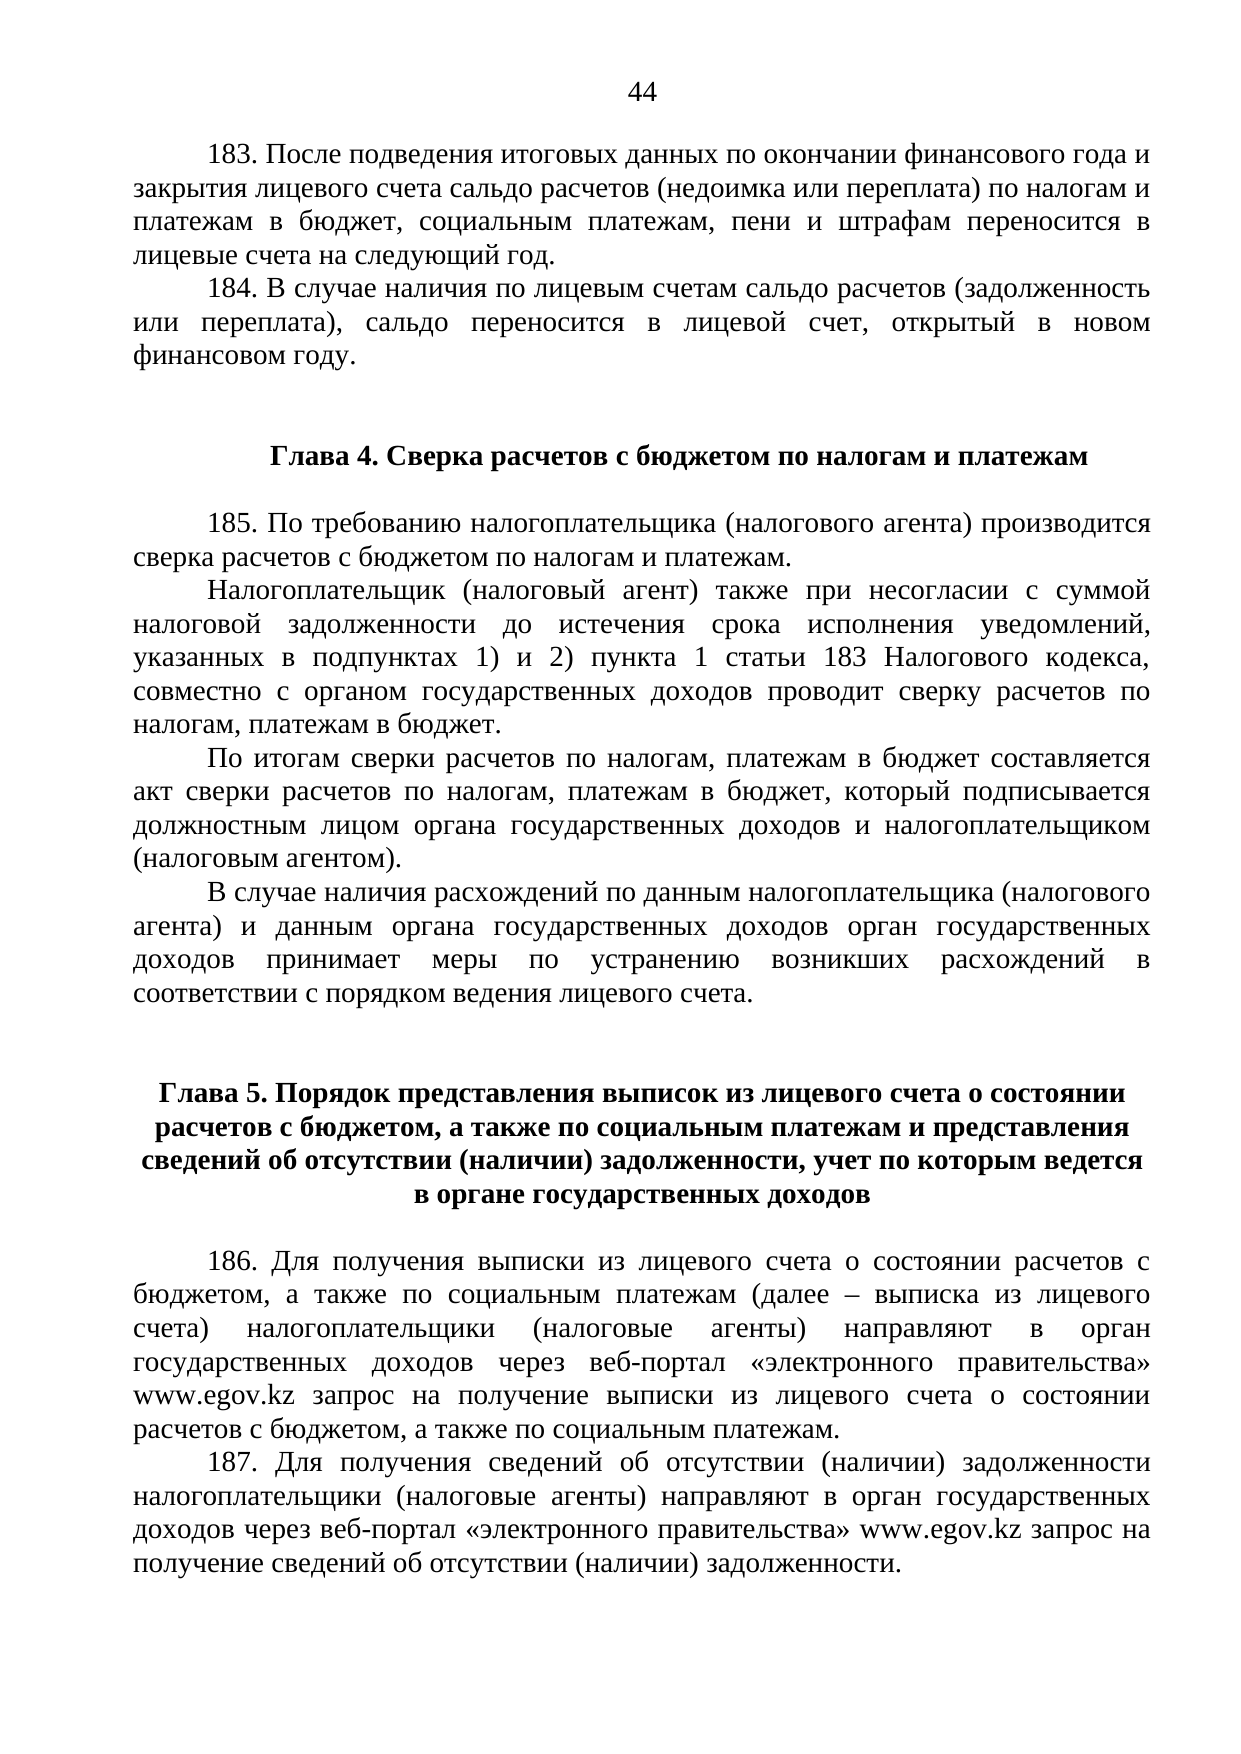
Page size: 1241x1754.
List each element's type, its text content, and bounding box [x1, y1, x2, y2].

text 187. Для получения сведений об отсутствии (наличии) задолженности налогоплательщики (налоговые агенты) направляют в орган государственных доходов через веб-портал «электронного правительства» www.egov.kz запрос на получение сведений об отсутствии (наличии) задолженности. [133, 1444, 1152, 1578]
text Глава 5. Порядок представления выписок из лицевого счета о состоянии расчетов с бюджетом, а также по социальным платежам и представления сведений об отсутствии (наличии) задолженности, учет по которым ведется в органе государственных доходов [133, 1075, 1152, 1209]
text Налогоплательщик (налоговый агент) также при несогласии с суммой налоговой задолженности до истечения срока исполнения уведомлений, указанных в подпунктах 1) и 2) пункта 1 статьи 183 Налогового кодекса, совместно с органом государственных доходов проводит сверку расчетов по налогам, платежам в бюджет. [133, 572, 1152, 740]
text В случае наличия расхождений по данным налогоплательщика (налогового агента) и данным органа государственных доходов орган государственных доходов принимает меры по устранению возникших расхождений в соответствии с порядком ведения лицевого счета. [133, 874, 1152, 1008]
text 183. После подведения итоговых данных по окончании финансового года и закрытия лицевого счета сальдо расчетов (недоимка или переплата) по налогам и платежам в бюджет, социальным платежам, пени и штрафам переносится в лицевые счета на следующий год. [133, 136, 1152, 270]
text 185. По требованию налогоплательщика (налогового агента) производится сверка расчетов с бюджетом по налогам и платежам. [133, 505, 1152, 572]
text Глава 4. Сверка расчетов с бюджетом по налогам и платежам [133, 438, 1152, 472]
text 184. В случае наличия по лицевым счетам сальдо расчетов (задолженность или переплата), сальдо переносится в лицевой счет, открытый в новом финансовом году. [133, 270, 1152, 371]
text По итогам сверки расчетов по налогам, платежам в бюджет составляется акт сверки расчетов по налогам, платежам в бюджет, который подписывается должностным лицом органа государственных доходов и налогоплательщиком (налоговым агентом). [133, 740, 1152, 874]
text 186. Для получения выписки из лицевого счета о состоянии расчетов с бюджетом, а также по социальным платежам (далее – выписка из лицевого счета) налогоплательщики (налоговые агенты) направляют в орган государственных доходов через веб-портал «электронного правительства» www.egov.kz запрос на получение выписки из лицевого счета о состоянии расчетов с бюджетом, а также по социальным платежам. [133, 1243, 1152, 1444]
